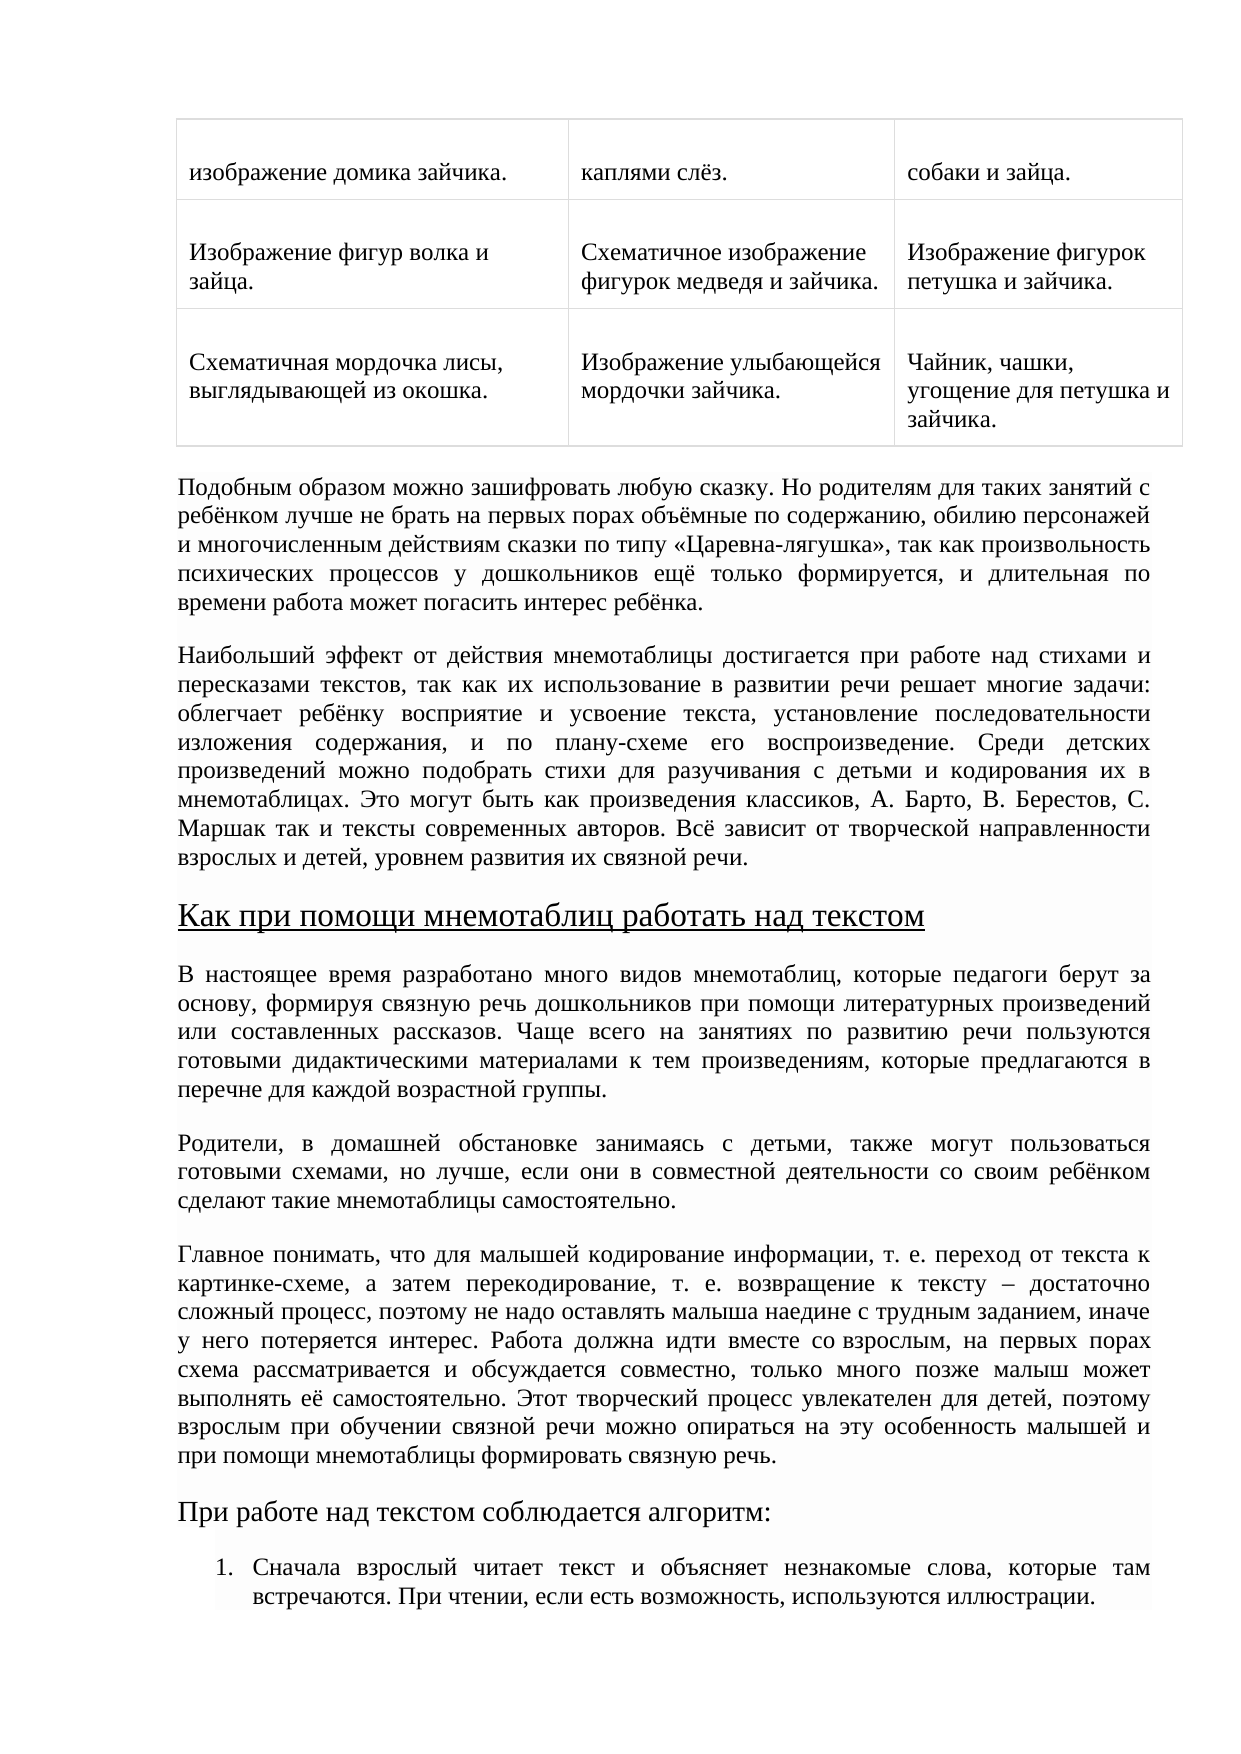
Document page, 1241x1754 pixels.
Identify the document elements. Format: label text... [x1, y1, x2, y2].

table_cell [177, 120, 568, 198]
list Сначала взрослый читает текст и объясняет незнакомые слова, которые там встречаются. При чтении, если есть возможность, используются иллюстрации. [215, 1552, 1152, 1610]
text Главное понимать, что для малышей кодирование информации, т. е. переход от текста к картинке-схеме, а затем перекодирование, т. е. возвращение к тексту ‒ достаточно сложный процесс, поэтому не надо оставлять малыша наедине с трудным заданием, иначе у него потеряется интерес. Работа должна идти вместе со взрослым, на первых порах схема рассматривается и обсуждается совместно, только много позже малыш может выполнять её самостоятельно. Этот творческий процесс увлекателен для детей, поэтому взрослым при обучении связной речи можно опираться на эту особенность малышей и при помощи мнемотаблицы формировать связную речь. [177, 1239, 1152, 1469]
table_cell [569, 120, 894, 198]
table_cell Схематичное изображение фигурок медведя и зайчика. [569, 200, 894, 307]
table_cell Чайник, чашки, угощение для петушка и зайчика. [895, 309, 1182, 445]
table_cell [895, 120, 1182, 198]
text Родители, в домашней обстановке занимаясь с детьми, также могут пользоваться готовыми схемами, но лучше, если они в совместной деятельности со своим ребёнком сделают такие мнемотаблицы самостоятельно. [177, 1128, 1152, 1214]
text При работе над текстом соблюдается алгоритм: [177, 1494, 1152, 1527]
table_cell Схематичная мордочка лисы, выглядывающей из окошка. [177, 309, 568, 445]
text Как при помощи мнемотаблиц работать над текстом [177, 896, 1152, 934]
table_cell Изображение улыбающейся мордочки зайчика. [569, 309, 894, 445]
table_cell Изображение фигурок петушка и зайчика. [895, 200, 1182, 307]
table_cell Изображение фигур волка и зайца. [177, 200, 568, 307]
text В настоящее время разработано много видов мнемотаблиц, которые педагоги берут за основу, формируя связную речь дошкольников при помощи литературных произведений или составленных рассказов. Чаще всего на занятиях по развитию речи пользуются готовыми дидактическими материалами к тем произведениям, которые предлагаются в перечне для каждой возрастной группы. [177, 959, 1152, 1103]
text Подобным образом можно зашифровать любую сказку. Но родителям для таких занятий с ребёнком лучше не брать на первых порах объёмные по содержанию, обилию персонажей и многочисленным действиям сказки по типу «Царевна-лягушка», так как произвольность психических процессов у дошкольников ещё только формируется, и длительная по времени работа может погасить интерес ребёнка. [177, 472, 1152, 616]
text Наибольший эффект от действия мнемотаблицы достигается при работе над стихами и пересказами текстов, так как их использование в развитии речи решает многие задачи: облегчает ребёнку восприятие и усвоение текста, установление последовательности изложения содержания, и по плану-схеме его воспроизведение. Среди детских произведений можно подобрать стихи для разучивания с детьми и кодирования их в мнемотаблицах. Это могут быть как произведения классиков, А. Барто, В. Берестов, С. Маршак так и тексты современных авторов. Всё зависит от творческой направленности взрослых и детей, уровнем развития их связной речи. [177, 641, 1152, 871]
